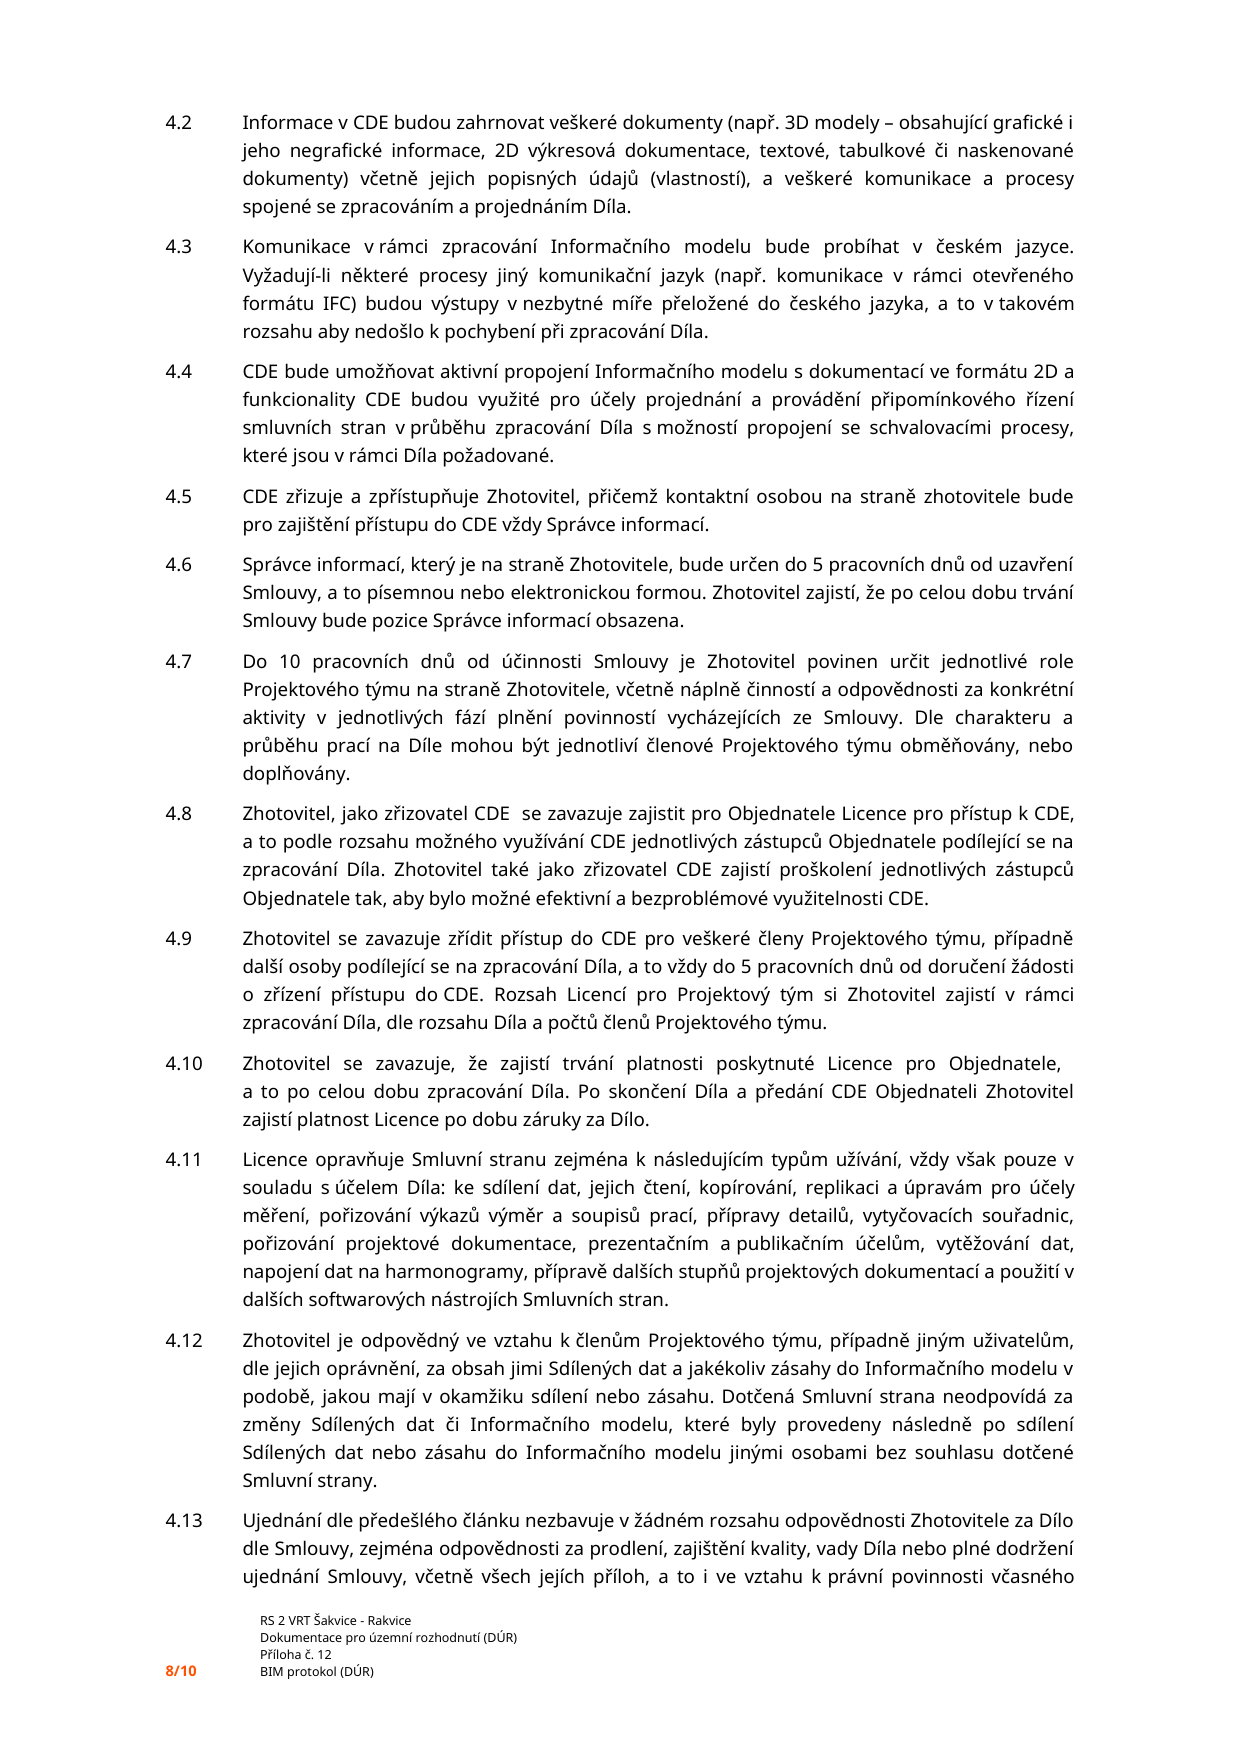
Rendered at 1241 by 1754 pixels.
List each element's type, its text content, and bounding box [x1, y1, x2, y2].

text CDE zřizuje a zpřístupňuje Zhotovitel, přičemž kontaktní osobou na straně zhotovitele bude pro zajištění přístupu do CDE vždy Správce informací. [165, 483, 1075, 537]
text Zhotovitel je odpovědný ve vztahu k členům Projektového týmu, případně jiným uživatelům, dle jejich oprávnění, za obsah jimi Sdílených dat a jakékoliv zásahy do Informačního modelu v podobě, jakou mají v okamžiku sdílení nebo zásahu. Dotčená Smluvní strana neodpovídá za změny Sdílených dat či Informačního modelu, které byly provedeny následně po sdílení Sdílených dat nebo zásahu do Informačního modelu jinými osobami bez souhlasu dotčené Smluvní strany. [165, 1327, 1075, 1493]
text Zhotovitel se zavazuje zřídit přístup do CDE pro veškeré členy Projektového týmu, případně další osoby podílející se na zpracování Díla, a to vždy do 5 pracovních dnů od doručení žádosti o zřízení přístupu do CDE. Rozsah Licencí pro Projektový tým si Zhotovitel zajistí v rámci zpracování Díla, dle rozsahu Díla a počtů členů Projektového týmu. [165, 925, 1075, 1035]
text CDE bude umožňovat aktivní propojení Informačního modelu s dokumentací ve formátu 2D a funkcionality CDE budou využité pro účely projednání a provádění připomínkového řízení smluvních stran v průběhu zpracování Díla s možností propojení se schvalovacími procesy, které jsou v rámci Díla požadované. [165, 358, 1075, 468]
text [165, 1508, 1075, 1589]
text Zhotovitel, jako zřizovatel CDE se zavazuje zajistit pro Objednatele Licence pro přístup k CDE, a to podle rozsahu možného využívání CDE jednotlivých zástupců Objednatele podílející se na zpracování Díla. Zhotovitel také jako zřizovatel CDE zajistí proškolení jednotlivých zástupců Objednatele tak, aby bylo možné efektivní a bezproblémové využitelnosti CDE. [165, 801, 1075, 910]
text Komunikace v rámci zpracování Informačního modelu bude probíhat v českém jazyce. Vyžadují-li některé procesy jiný komunikační jazyk (např. komunikace v rámci otevřeného formátu IFC) budou výstupy v nezbytné míře přeložené do českého jazyka, a to v takovém rozsahu aby nedošlo k pochybení při zpracování Díla. [165, 234, 1075, 343]
text Informace v CDE budou zahrnovat veškeré dokumenty (např. 3D modely – obsahující grafické i jeho negrafické informace, 2D výkresová dokumentace, textové, tabulkové či naskenované dokumenty) včetně jejich popisných údajů (vlastností), a veškeré komunikace a procesy spojené se zpracováním a projednáním Díla. [165, 109, 1075, 219]
text Správce informací, který je na straně Zhotovitele, bude určen do 5 pracovních dnů od uzavření Smlouvy, a to písemnou nebo elektronickou formou. Zhotovitel zajistí, že po celou dobu trvání Smlouvy bude pozice Správce informací obsazena. [165, 552, 1075, 633]
text Zhotovitel se zavazuje, že zajistí trvání platnosti poskytnuté Licence pro Objednatele, a to po celou dobu zpracování Díla. Po skončení Díla a předání CDE Objednateli Zhotovitel zajistí platnost Licence po dobu záruky za Dílo. [165, 1050, 1075, 1131]
text Licence opravňuje Smluvní stranu zejména k následujícím typům užívání, vždy však pouze v souladu s účelem Díla: ke sdílení dat, jejich čtení, kopírování, replikaci a úpravám pro účely měření, pořizování výkazů výměr a soupisů prací, přípravy detailů, vytyčovacích souřadnic, pořizování projektové dokumentace, prezentačním a publikačním účelům, vytěžování dat, napojení dat na harmonogramy, přípravě dalších stupňů projektových dokumentací a použití v dalších softwarových nástrojích Smluvních stran. [165, 1146, 1075, 1312]
text Do 10 pracovních dnů od účinnosti Smlouvy je Zhotovitel povinen určit jednotlivé role Projektového týmu na straně Zhotovitele, včetně náplně činností a odpovědnosti za konkrétní aktivity v jednotlivých fází plnění povinností vycházejících ze Smlouvy. Dle charakteru a průběhu prací na Díle mohou být jednotliví členové Projektového týmu obměňovány, nebo doplňovány. [165, 648, 1075, 786]
